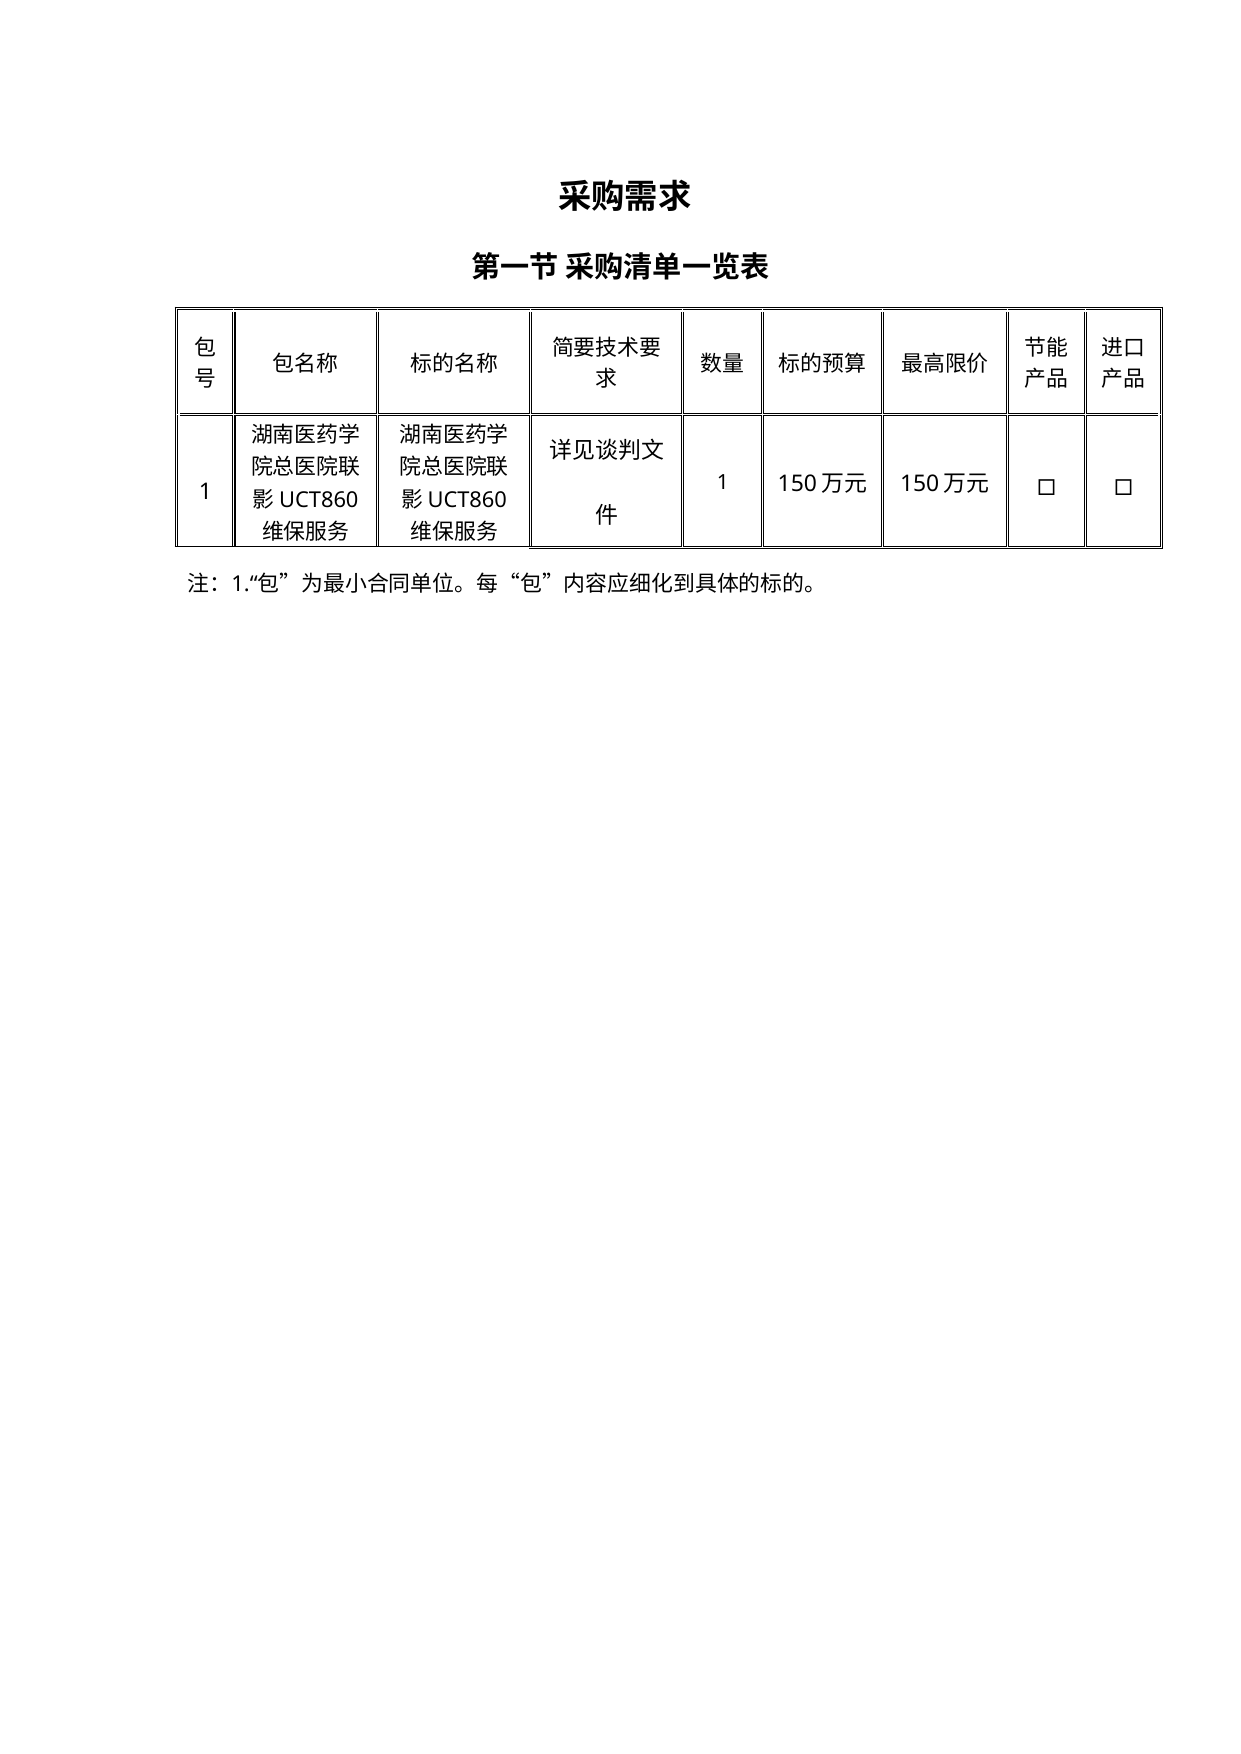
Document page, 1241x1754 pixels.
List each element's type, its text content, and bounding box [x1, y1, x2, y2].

table_cell 150万元 [884, 416, 1006, 546]
table_cell 湖南医药学院总医院联影UCT860维保服务 [236, 416, 376, 546]
table_header 数量 [683, 310, 762, 413]
subtitle 第一节 采购清单一览表 [187, 243, 1053, 286]
table_cell 湖南医药学院总医院联影UCT860维保服务 [379, 416, 529, 546]
table_header 节能产品 [1007, 310, 1085, 413]
table_cell 150万元 [764, 416, 881, 546]
table_header 最高限价 [882, 310, 1007, 413]
table_header 进口产品 [1085, 310, 1160, 413]
table_cell [1085, 413, 1161, 546]
table_cell 1 [176, 413, 234, 546]
table_header 包号 [178, 308, 234, 413]
table_header 包名称 [234, 310, 377, 413]
text 采购需求 [187, 162, 1053, 227]
table_cell [1009, 416, 1084, 546]
table_header 简要技术要求 [531, 310, 682, 413]
table_cell 详见谈判文件 [532, 416, 681, 546]
text 注：1.“包”为最小合同单位。每“包”内容应细化到具体的标的。 [187, 566, 1053, 597]
table_cell 1 [684, 416, 761, 546]
table_header 标的名称 [377, 308, 531, 413]
table_header 标的预算 [763, 310, 882, 413]
